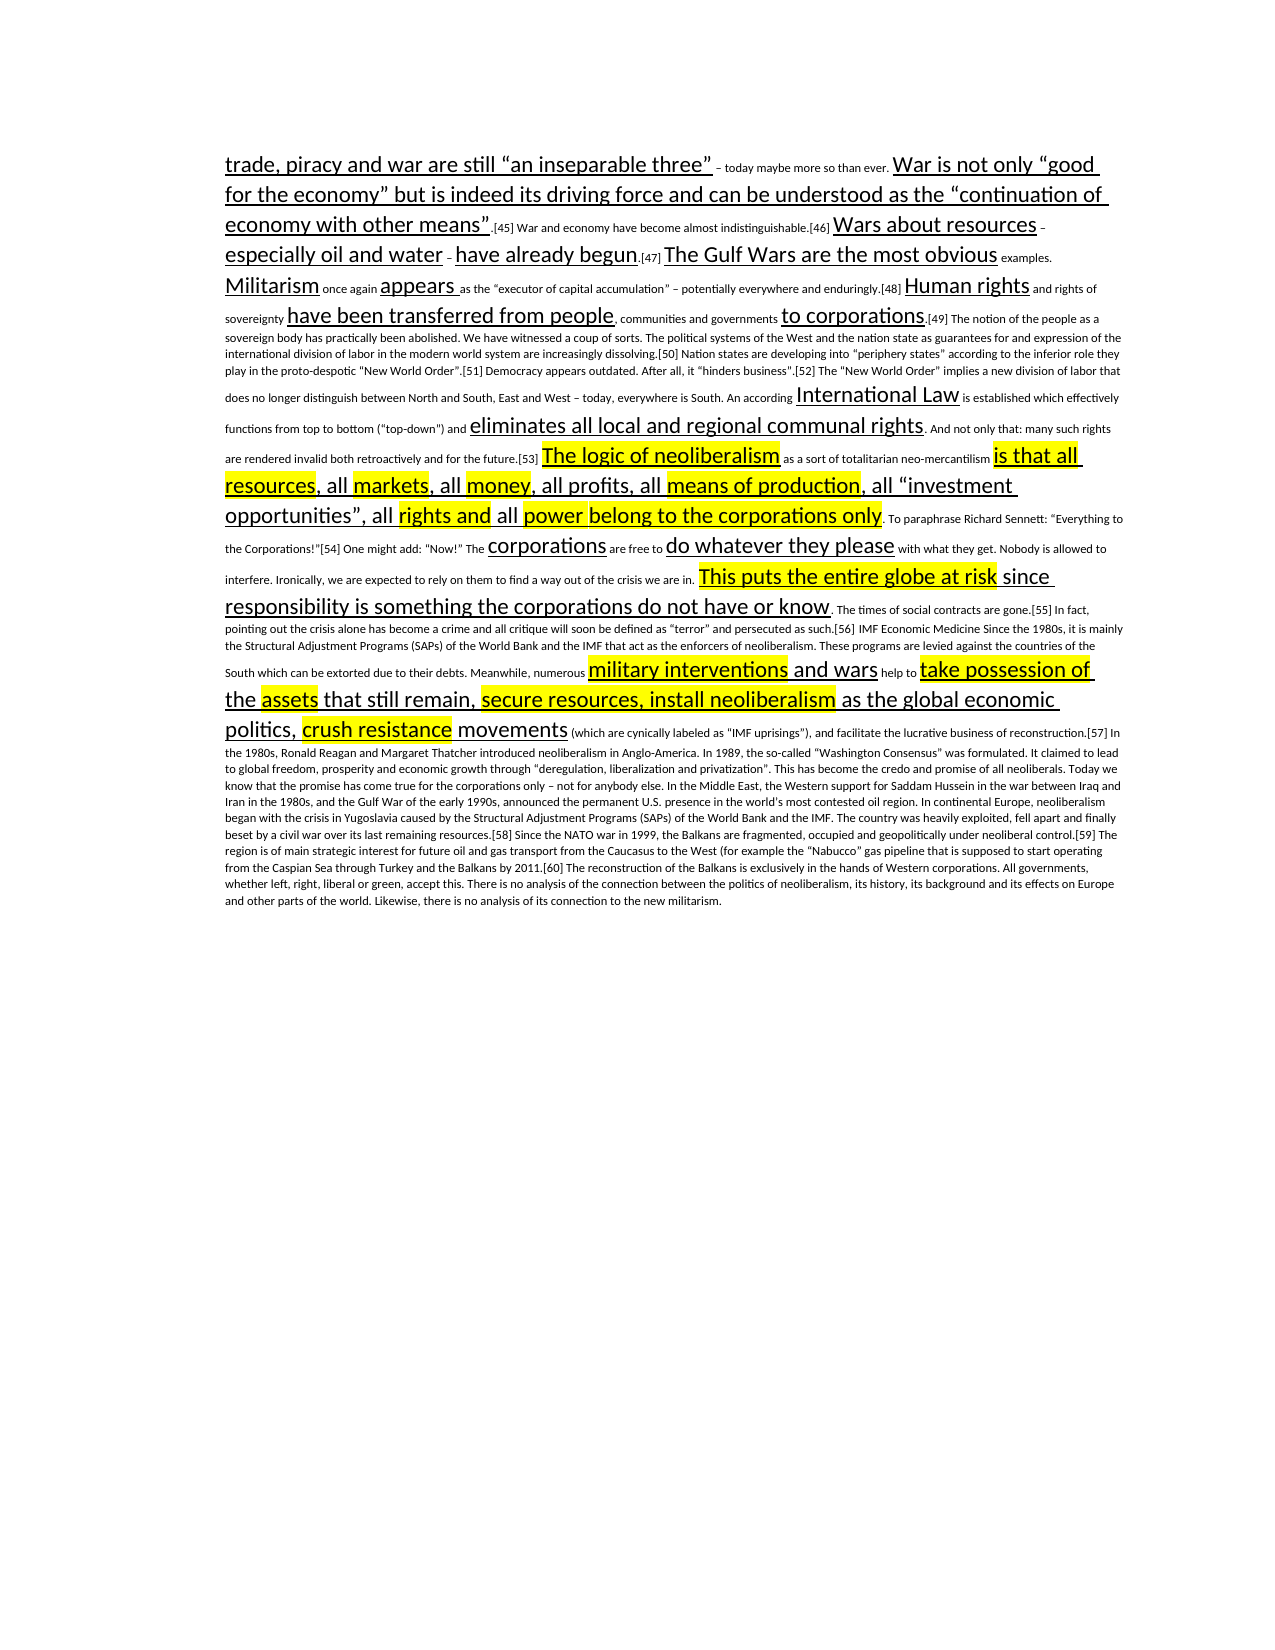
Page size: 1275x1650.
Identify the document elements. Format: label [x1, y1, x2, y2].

text [225, 150, 1125, 908]
